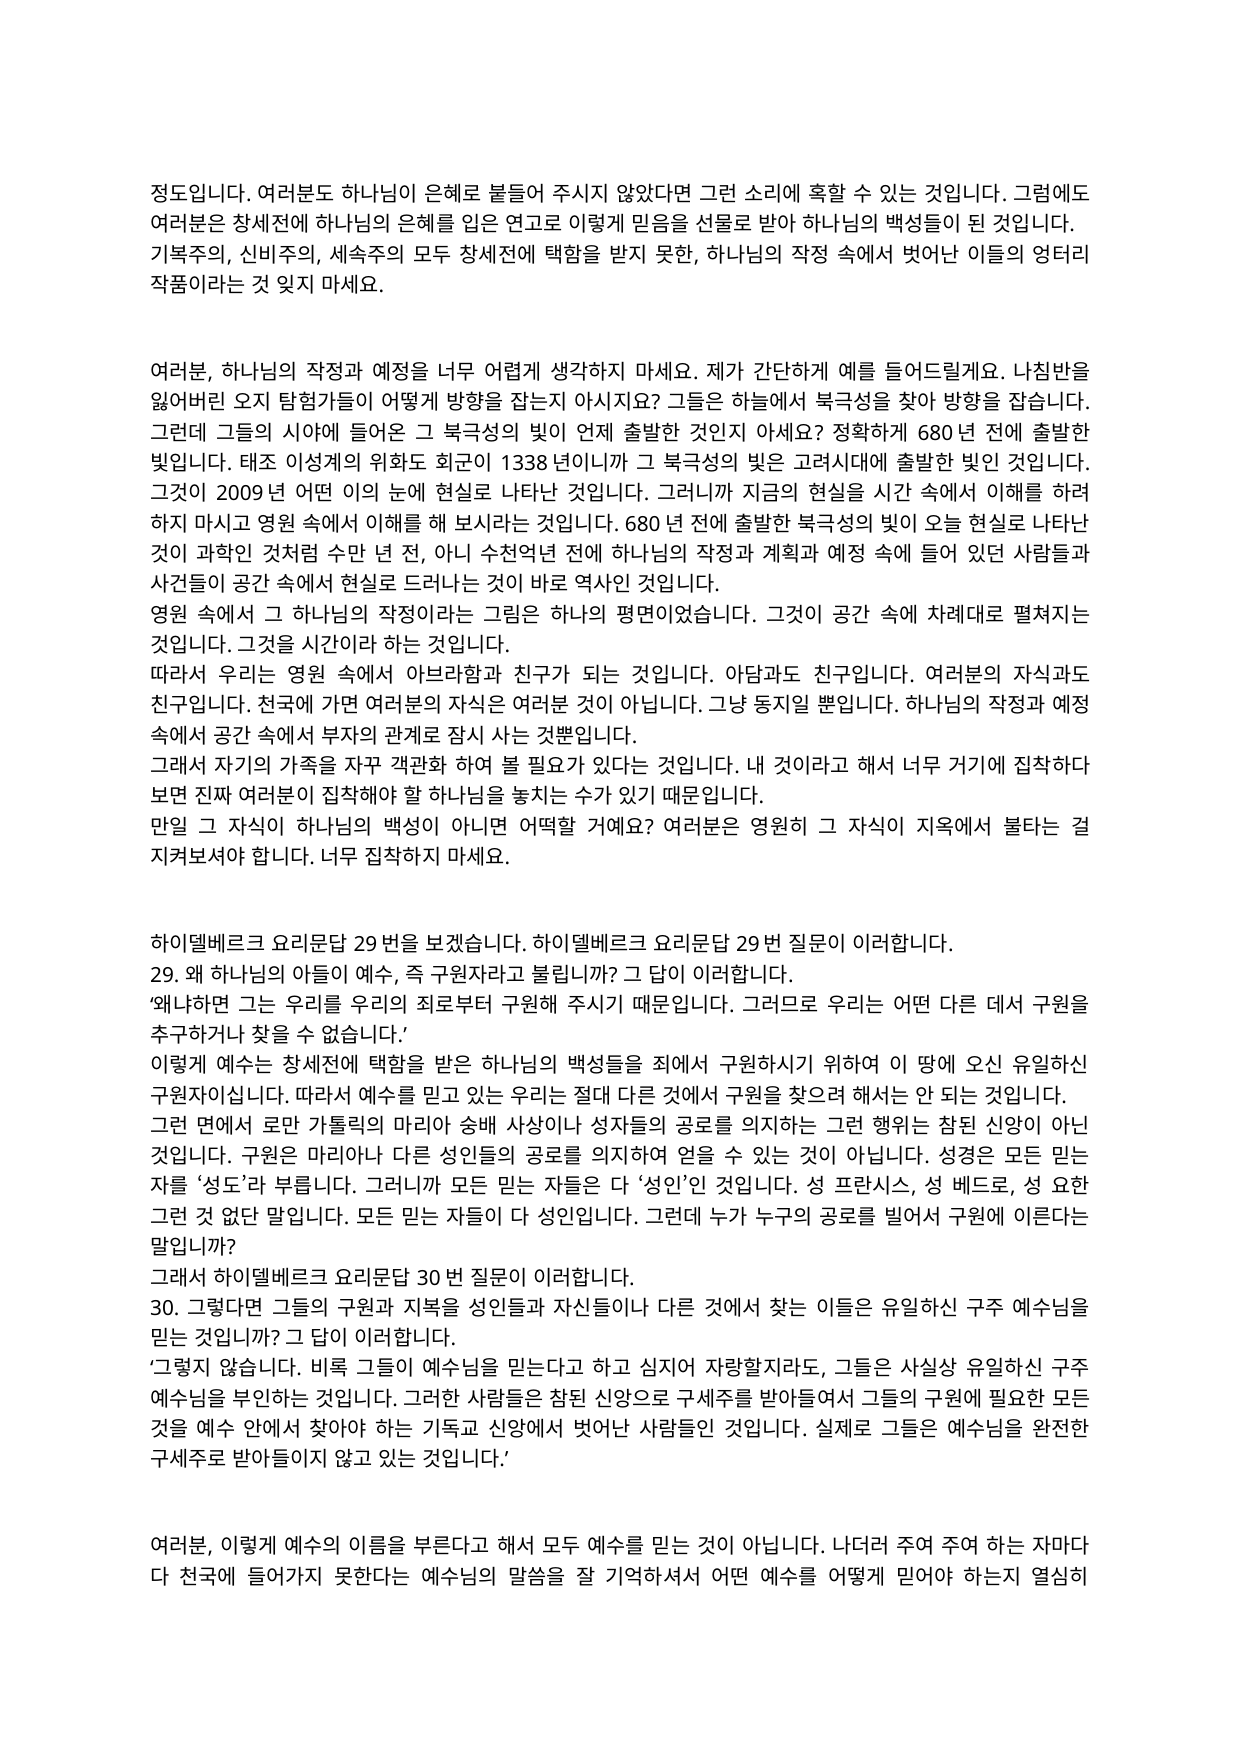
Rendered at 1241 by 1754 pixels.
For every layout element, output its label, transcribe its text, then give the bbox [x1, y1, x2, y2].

text 하이델베르크 요리문답 29번을 보겠습니다. 하이델베르크 요리문답 29번 질문이 이러합니다. [150, 927, 1090, 958]
text ‘그렇지 않습니다. 비록 그들이 예수님을 믿는다고 하고 심지어 자랑할지라도, 그들은 사실상 유일하신 구주 예수님을 부인하는 것입니다. 그러한 사람들은 참된 신앙으로 구세주를 받아들여서 그들의 구원에 필요한 모든 것을 예수 안에서 찾아야 하는 기독교 신앙에서 벗어난 사람들인 것입니다. 실제로 그들은 예수님을 완전한 구세주로 받아들이지 않고 있는 것입니다.’ [150, 1352, 1090, 1473]
text 여러분, 하나님의 작정과 예정을 너무 어렵게 생각하지 마세요. 제가 간단하게 예를 들어드릴게요. 나침반을 잃어버린 오지 탐험가들이 어떻게 방향을 잡는지 아시지요? 그들은 하늘에서 북극성을 찾아 방향을 잡습니다. 그런데 그들의 시야에 들어온 그 북극성의 빛이 언제 출발한 것인지 아세요? 정확하게 680년 전에 출발한 빛입니다. 태조 이성계의 위화도 회군이 1338년이니까 그 북극성의 빛은 고려시대에 출발한 빛인 것입니다. 그것이 2009년 어떤 이의 눈에 현실로 나타난 것입니다. 그러니까 지금의 현실을 시간 속에서 이해를 하려 하지 마시고 영원 속에서 이해를 해 보시라는 것입니다. 680년 전에 출발한 북극성의 빛이 오늘 현실로 나타난 것이 과학인 것처럼 수만 년 전, 아니 수천억년 전에 하나님의 작정과 계획과 예정 속에 들어 있던 사람들과 사건들이 공간 속에서 현실로 드러나는 것이 바로 역사인 것입니다. [150, 355, 1090, 598]
text 기복주의, 신비주의, 세속주의 모두 창세전에 택함을 받지 못한, 하나님의 작정 속에서 벗어난 이들의 엉터리 작품이라는 것 잊지 마세요. [150, 238, 1090, 298]
text 그런 면에서 로만 가톨릭의 마리아 숭배 사상이나 성자들의 공로를 의지하는 그런 행위는 참된 신앙이 아닌 것입니다. 구원은 마리아나 다른 성인들의 공로를 의지하여 얻을 수 있는 것이 아닙니다. 성경은 모든 믿는 자를 ‘성도’라 부릅니다. 그러니까 모든 믿는 자들은 다 ‘성인’인 것입니다. 성 프란시스, 성 베드로, 성 요한 그런 것 없단 말입니다. 모든 믿는 자들이 다 성인입니다. 그런데 누가 누구의 공로를 빌어서 구원에 이른다는 말입니까? [150, 1109, 1090, 1261]
text 따라서 우리는 영원 속에서 아브라함과 친구가 되는 것입니다. 아담과도 친구입니다. 여러분의 자식과도 친구입니다. 천국에 가면 여러분의 자식은 여러분 것이 아닙니다. 그냥 동지일 뿐입니다. 하나님의 작정과 예정 속에서 공간 속에서 부자의 관계로 잠시 사는 것뿐입니다. [150, 658, 1090, 749]
text 그래서 하이델베르크 요리문답 30번 질문이 이러합니다. [150, 1261, 1090, 1291]
text ‘왜냐하면 그는 우리를 우리의 죄로부터 구원해 주시기 때문입니다. 그러므로 우리는 어떤 다른 데서 구원을 추구하거나 찾을 수 없습니다.’ [150, 988, 1090, 1049]
text 영원 속에서 그 하나님의 작정이라는 그림은 하나의 평면이었습니다. 그것이 공간 속에 차례대로 펼쳐지는 것입니다. 그것을 시간이라 하는 것입니다. [150, 598, 1090, 658]
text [150, 177, 1090, 238]
text 그래서 자기의 가족을 자꾸 객관화 하여 볼 필요가 있다는 것입니다. 내 것이라고 해서 너무 거기에 집착하다 보면 진짜 여러분이 집착해야 할 하나님을 놓치는 수가 있기 때문입니다. [150, 749, 1090, 810]
text 만일 그 자식이 하나님의 백성이 아니면 어떡할 거예요? 여러분은 영원히 그 자식이 지옥에서 불타는 걸 지켜보셔야 합니다. 너무 집착하지 마세요. [150, 810, 1090, 871]
text 30. 그렇다면 그들의 구원과 지복을 성인들과 자신들이나 다른 것에서 찾는 이들은 유일하신 구주 예수님을 믿는 것입니까? 그 답이 이러합니다. [150, 1291, 1090, 1352]
text 29. 왜 하나님의 아들이 예수, 즉 구원자라고 불립니까? 그 답이 이러합니다. [150, 958, 1090, 988]
text 이렇게 예수는 창세전에 택함을 받은 하나님의 백성들을 죄에서 구원하시기 위하여 이 땅에 오신 유일하신 구원자이십니다. 따라서 예수를 믿고 있는 우리는 절대 다른 것에서 구원을 찾으려 해서는 안 되는 것입니다. [150, 1049, 1090, 1109]
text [150, 1530, 1090, 1590]
